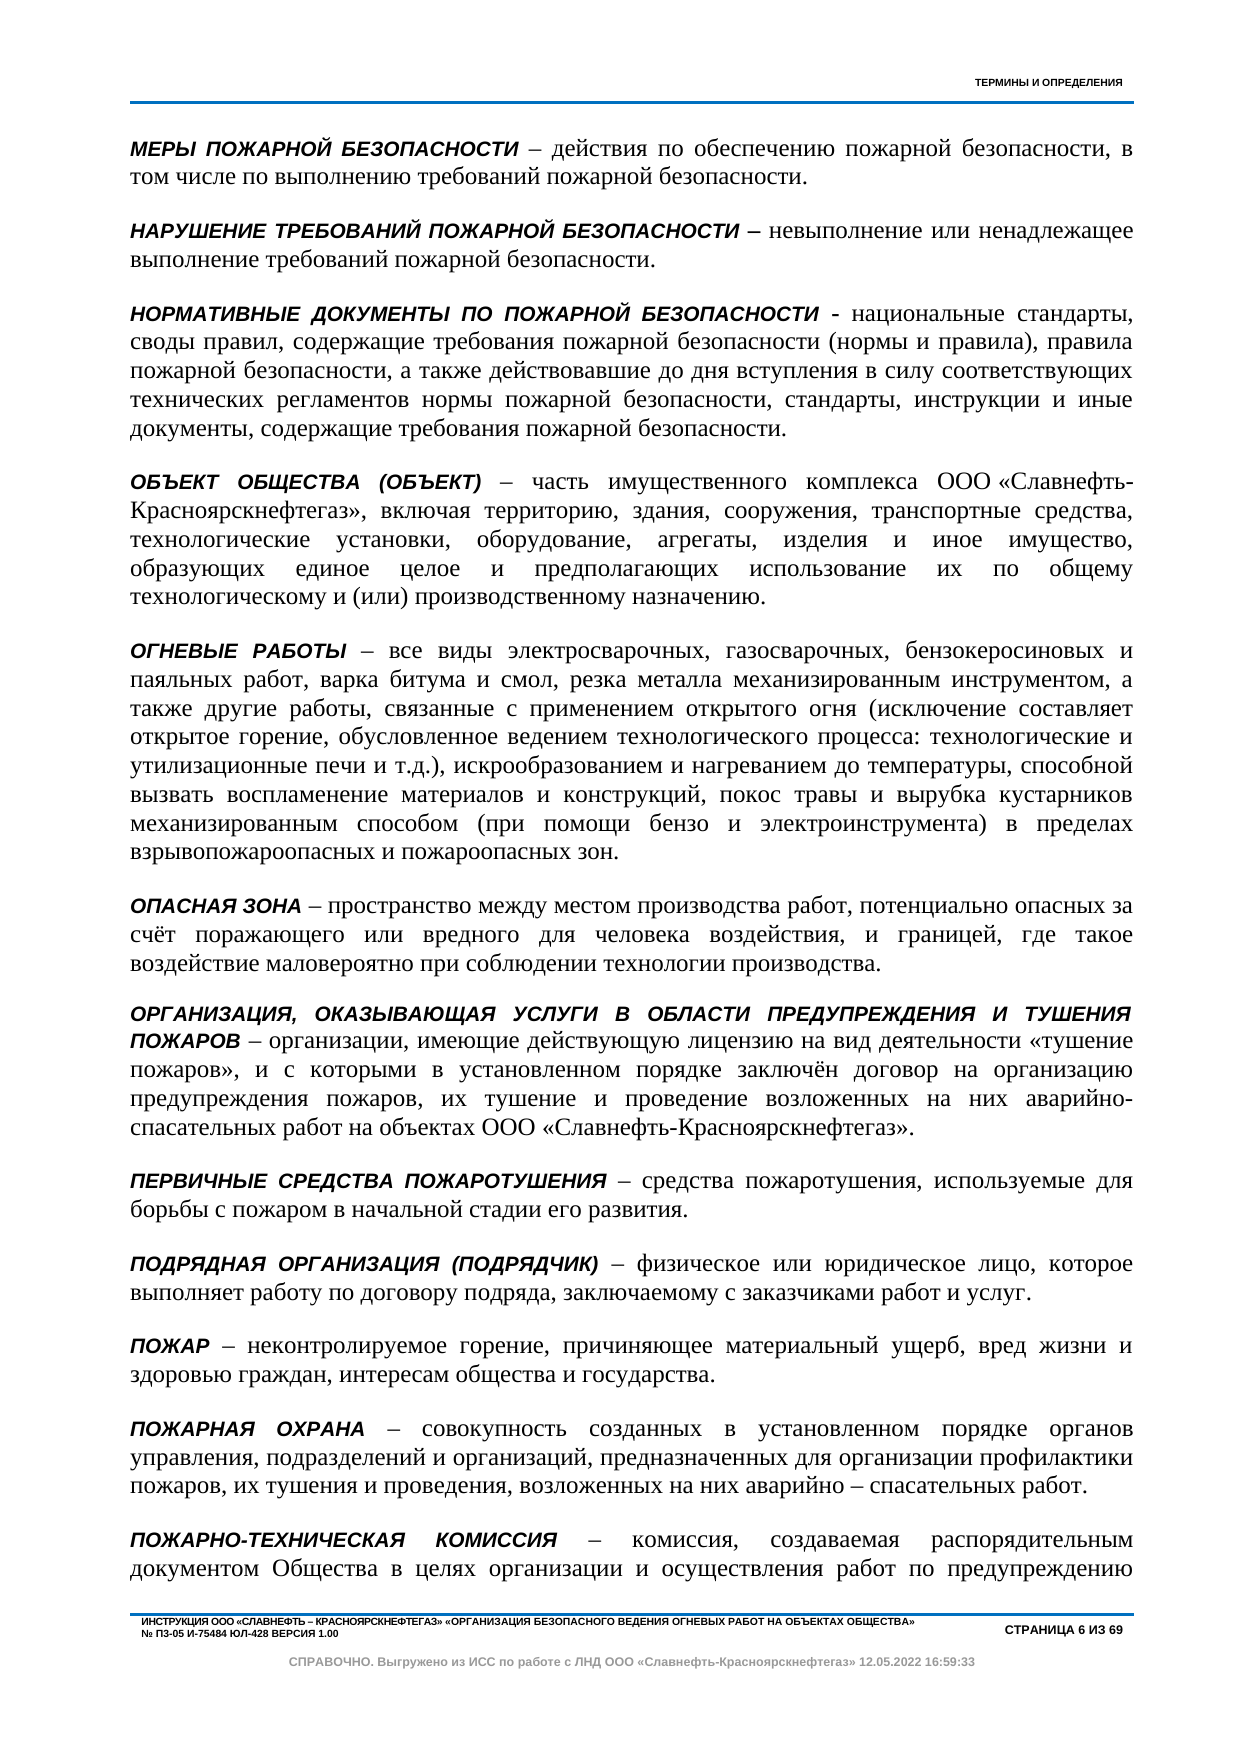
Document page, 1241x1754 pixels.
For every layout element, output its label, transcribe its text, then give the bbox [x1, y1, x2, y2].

text нормативные документы по пожарной безопасности - национальные стандарты, своды правил, содержащие требования пожарной безопасности (нормы и правила), правила пожарной безопасности, а также действовавшие до дня вступления в силу соответствующих технических регламентов нормы пожарной безопасности, стандарты, инструкции и иные документы, содержащие требования пожарной безопасности. [130, 298, 1134, 441]
text пОЖАРНАЯ ОХРАНА – совокупность созданных в установленном порядке органов управления, подразделений и организаций, предназначенных для организации профилактики пожаров, их тушения и проведения, возложенных на них аварийно – спасательных работ. [130, 1413, 1134, 1499]
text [130, 1524, 1134, 1582]
text ОБЪЕКТ ОБЩЕСТВА (ОБЪЕКТ) – часть имущественного комплекса ООО «Славнефть-Красноярскнефтегаз», включая территорию, здания, сооружения, транспортные средства, технологические установки, оборудование, агрегаты, изделия и иное имущество, образующих единое целое и предполагающих использование их по общему технологическому и (или) производственному назначению. [130, 466, 1134, 610]
text ПОЖАР – неконтролируемое горение, причиняющее материальный ущерб, вред жизни и здоровью граждан, интересам общества и государства. [130, 1330, 1134, 1388]
text ОРГАНИЗАЦИЯ, ОКАЗЫВАЮЩАЯ УСЛУГИ В ОБЛАСТИ ПРЕДУПРЕЖДЕНИЯ И ТУШЕНИЯ ПОЖАРОВ – организации, имеющие действующую лицензию на вид деятельности «тушение пожаров», и с которыми в установленном порядке заключён договор на организацию предупреждения пожаров, их тушение и проведение возложенных на них аварийно-спасательных работ на объектах ООО «Славнефть-Красноярскнефтегаз». [130, 1001, 1134, 1140]
text ПОДРЯДНАЯ ОРГАНИЗАЦИЯ (ПОДРЯДЧИК) – физическое или юридическое лицо, которое выполняет работу по договору подряда, заключаемому с заказчиками работ и услуг. [130, 1248, 1134, 1305]
text МЕРЫ ПОЖАРНОЙ БЕЗОПАСНОСТИ – действия по обеспечению пожарной безопасности, в том числе по выполнению требований пожарной безопасности. [130, 133, 1134, 190]
text первичные средства пожаротушения – средства пожаротушения, используемые для борьбы с пожаром в начальной стадии его развития. [130, 1165, 1134, 1223]
text ОПАСНАЯ ЗОНА – пространство между местом производства работ, потенциально опасных за счёт поражающего или вредного для человека воздействия, и границей, где такое воздействие маловероятно при соблюдении технологии производства. [130, 890, 1134, 976]
text ОГНЕВЫЕ РАБОТЫ – все виды электросварочных, газосварочных, бензокеросиновых и паяльных работ, варка битума и смол, резка металла механизированным инструментом, а также другие работы, связанные с применением открытого огня (исключение составляет открытое горение, обусловленное ведением технологического процесса: технологические и утилизационные печи и т.д.), искрообразованием и нагреванием до температуры, способной вызвать воспламенение материалов и конструкций, покос травы и вырубка кустарников механизированным способом (при помощи бензо и электроинструмента) в пределах взрывопожароопасных и пожароопасных зон. [130, 635, 1134, 865]
text НАРУШЕНИЕ ТРЕБОВАНИЙ ПОЖАРНОЙ БЕЗОПАСНОСТИ – невыполнение или ненадлежащее выполнение требований пожарной безопасности. [130, 215, 1134, 273]
